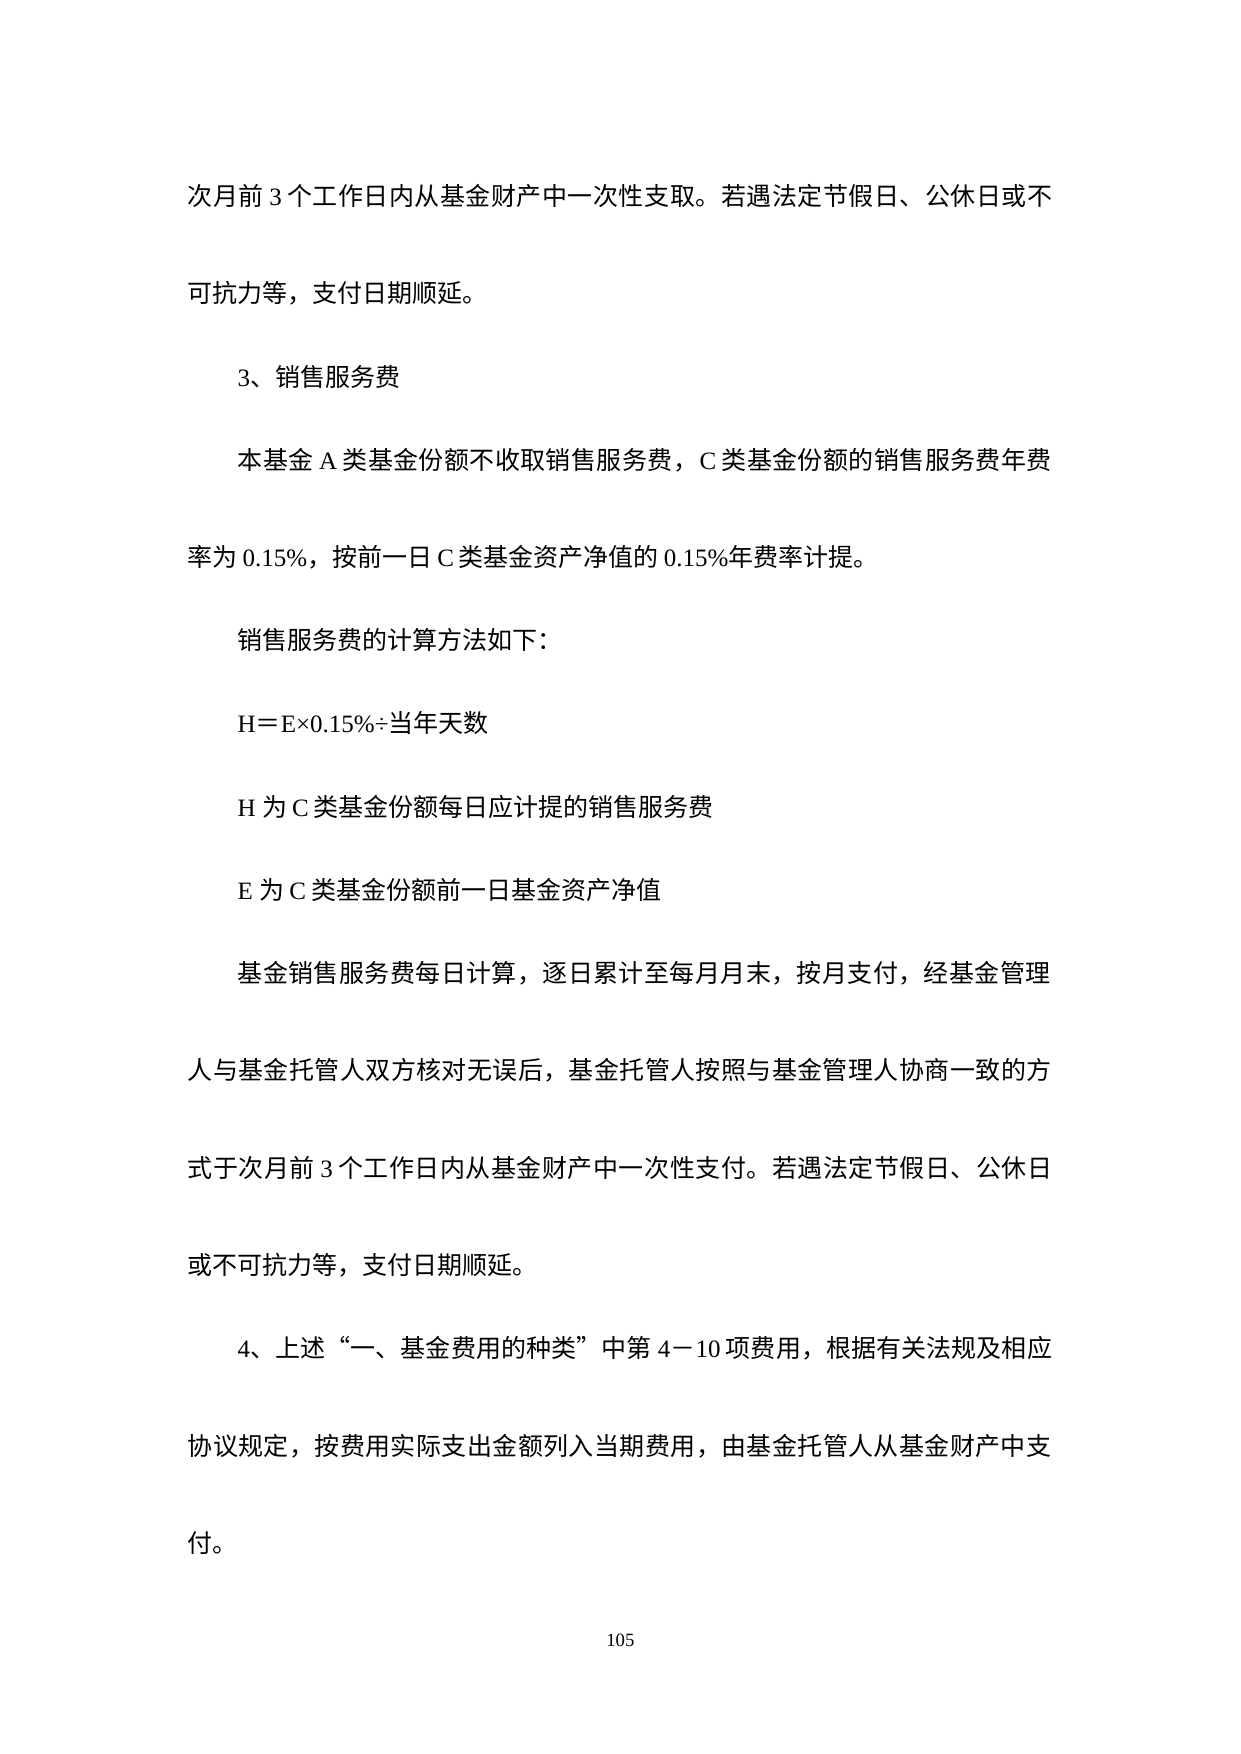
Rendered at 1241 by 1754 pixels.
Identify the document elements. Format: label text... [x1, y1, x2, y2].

text 4、上述“一、基金费用的种类”中第4－10项费用，根据有关法规及相应协议规定，按费用实际支出金额列入当期费用，由基金托管人从基金财产中支付。 [187, 1314, 1053, 1574]
text H＝E×0.15%÷当年天数 [187, 689, 1053, 754]
text 销售服务费的计算方法如下： [187, 606, 1053, 671]
text 3、销售服务费 [187, 343, 1053, 408]
text 基金销售服务费每日计算，逐日累计至每月月末，按月支付，经基金管理人与基金托管人双方核对无误后，基金托管人按照与基金管理人协商一致的方式于次月前3个工作日内从基金财产中一次性支付。若遇法定节假日、公休日或不可抗力等，支付日期顺延。 [187, 939, 1053, 1296]
text H 为C类基金份额每日应计提的销售服务费 [187, 773, 1053, 838]
text E 为C类基金份额前一日基金资产净值 [187, 856, 1053, 921]
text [187, 162, 1053, 324]
text 本基金A类基金份额不收取销售服务费，C类基金份额的销售服务费年费率为0.15%，按前一日C类基金资产净值的0.15%年费率计提。 [187, 426, 1053, 588]
